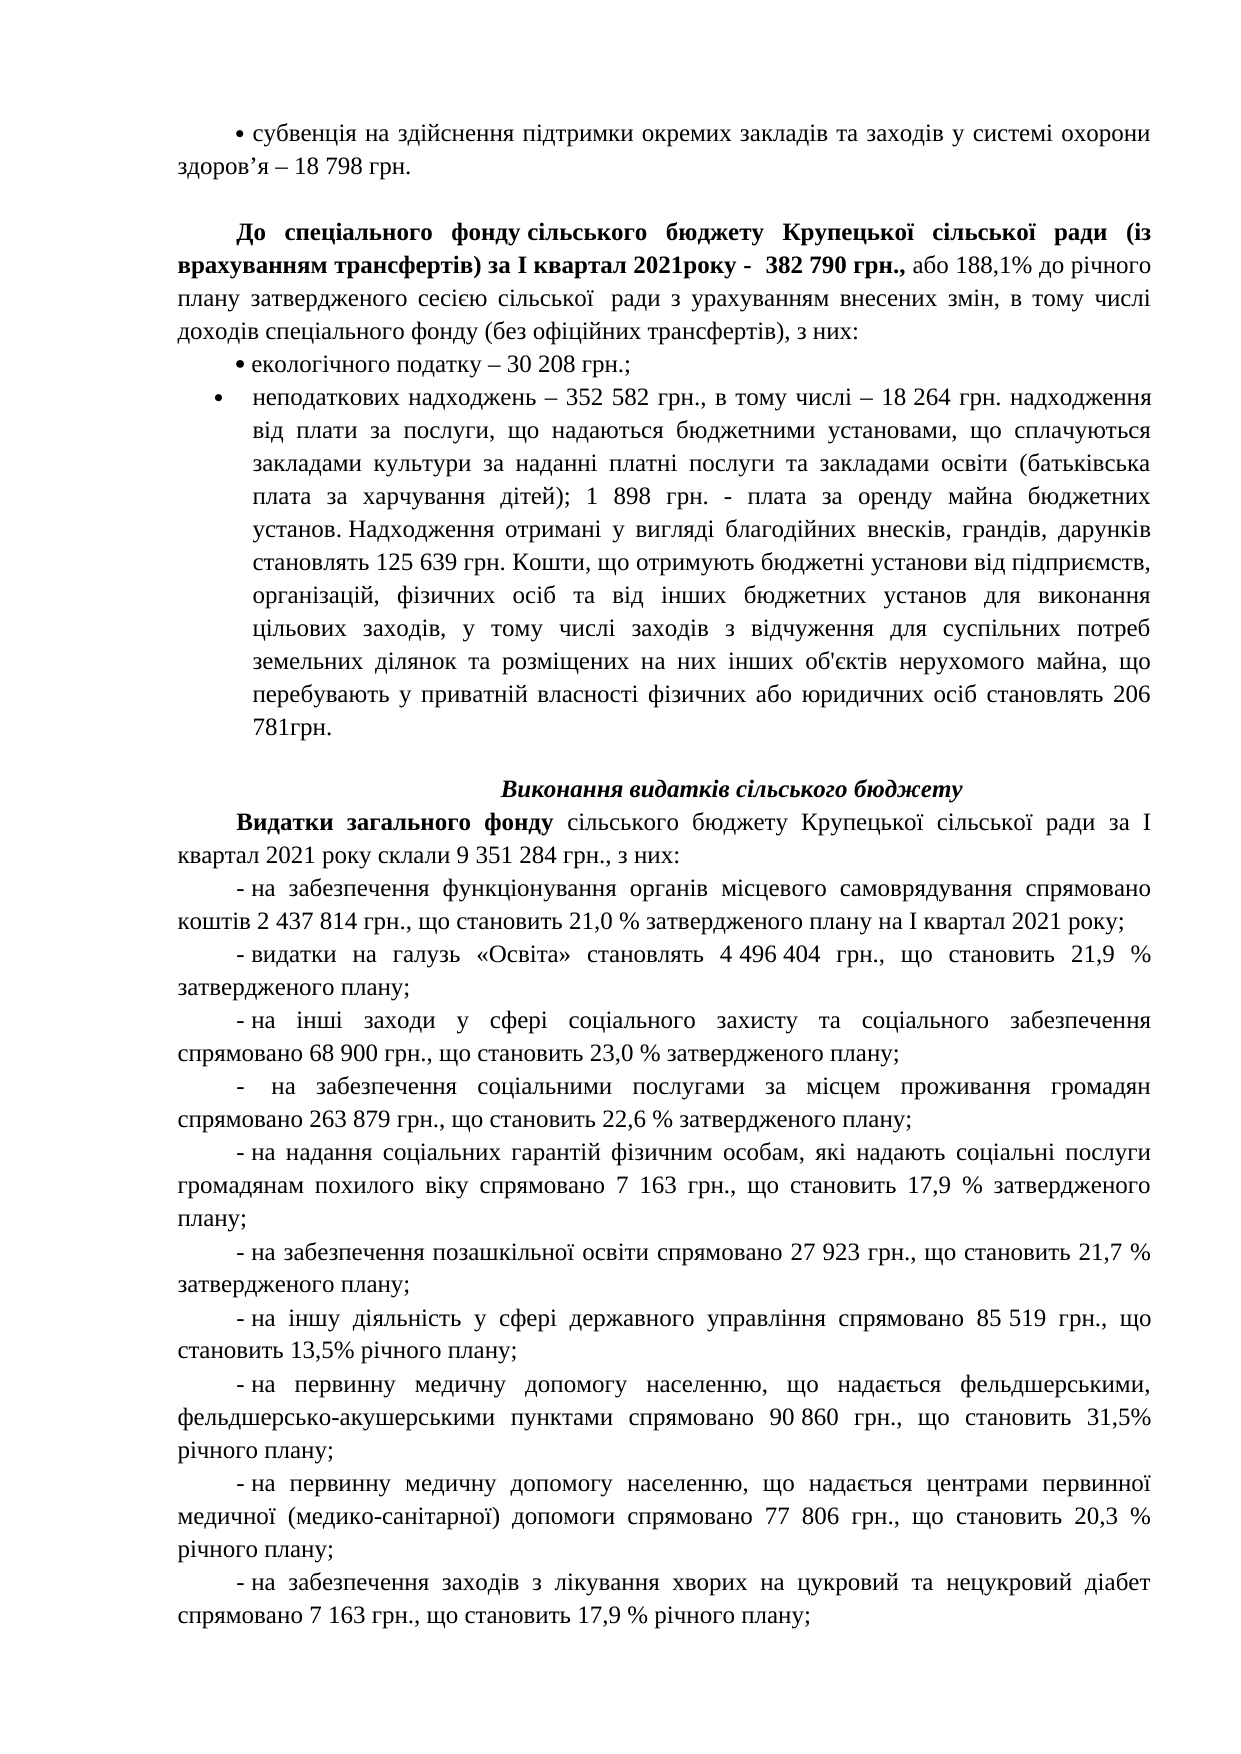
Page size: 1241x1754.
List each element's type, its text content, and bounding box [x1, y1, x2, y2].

list на забезпечення заходів з лікування хворих на цукровий та нецукровий діабет спрямовано 7 163 грн., що становить 17,9 % річного плану; [177, 1567, 1152, 1628]
list на забезпечення соціальними послугами за місцем проживання громадян спрямовано 263 879 грн., що становить 22,6 % затвердженого плану; [177, 1071, 1152, 1133]
list видатки на галузь «Освіта» становлять 4 496 404 грн., що становить 21,9 % затвердженого плану; [177, 939, 1152, 1001]
text Виконання видатків сільського бюджету [252, 774, 1152, 803]
list на первинну медичну допомогу населенню, що надається фельдшерськими, фельдшерсько-акушерськими пунктами спрямовано 90 860 грн., що становить 31,5% річного плану; [177, 1369, 1152, 1463]
text До спеціального фонду сільського бюджету Крупецької сільської ради (із врахуванням трансфертів) за І квартал 2021року - 382 790 грн., або 188,1% до річного плану затвердженого сесією сільської ради з урахуванням внесених змін, в тому числі доходів спеціального фонду (без офіційних трансфертів), з них: [177, 217, 1152, 345]
list на первинну медичну допомогу населенню, що надається центрами первинної медичної (медико-санітарної) допомоги спрямовано 77 806 грн., що становить 20,3 % річного плану; [177, 1468, 1152, 1562]
list на забезпечення функціонування органів місцевого самоврядування спрямовано коштів 2 437 814 грн., що становить 21,0 % затвердженого плану на І квартал 2021 року; [177, 873, 1152, 935]
list на надання соціальних гарантій фізичним особам, які надають соціальні послуги громадянам похилого віку спрямовано 7 163 грн., що становить 17,9 % затвердженого плану; [177, 1137, 1152, 1232]
list на інші заходи у сфері соціального захисту та соціального забезпечення спрямовано 68 900 грн., що становить 23,0 % затвердженого плану; [177, 1005, 1152, 1067]
list неподаткових надходжень – 352 582 грн., в тому числі – 18 264 грн. надходження від плати за послуги, що надаються бюджетними установами, що сплачуються закладами культури за наданні платні послуги та закладами освіти (батьківська плата за харчування дітей); 1 898 грн. - плата за оренду майна бюджетних установ. Надходження отримані у вигляді благодійних внесків, грандів, дарунків становлять 125 639 грн. Кошти, що отримують бюджетні установи від підприємств, організацій, фізичних осіб та від інших бюджетних установ для виконання цільових заходів, у тому числі заходів з відчуження для суспільних потреб земельних ділянок та розміщених на них інших об'єктів нерухомого майна, що перебувають у приватній власності фізичних або юридичних осіб становлять 206 781грн. [215, 382, 1152, 741]
text Видатки загального фонду сільського бюджету Крупецької сільської ради за І квартал 2021 року склали 9 351 284 грн., з них: [177, 807, 1152, 869]
list екологічного податку – 30 208 грн.; [236, 349, 1152, 378]
list на іншу діяльність у сфері державного управління спрямовано 85 519 грн., що становить 13,5% річного плану; [177, 1303, 1152, 1364]
list на забезпечення позашкільної освіти спрямовано 27 923 грн., що становить 21,7 % затвердженого плану; [177, 1237, 1152, 1298]
list субвенція на здійснення підтримки окремих закладів та заходів у системі охорони здоров’я – 18 798 грн. [177, 118, 1152, 180]
